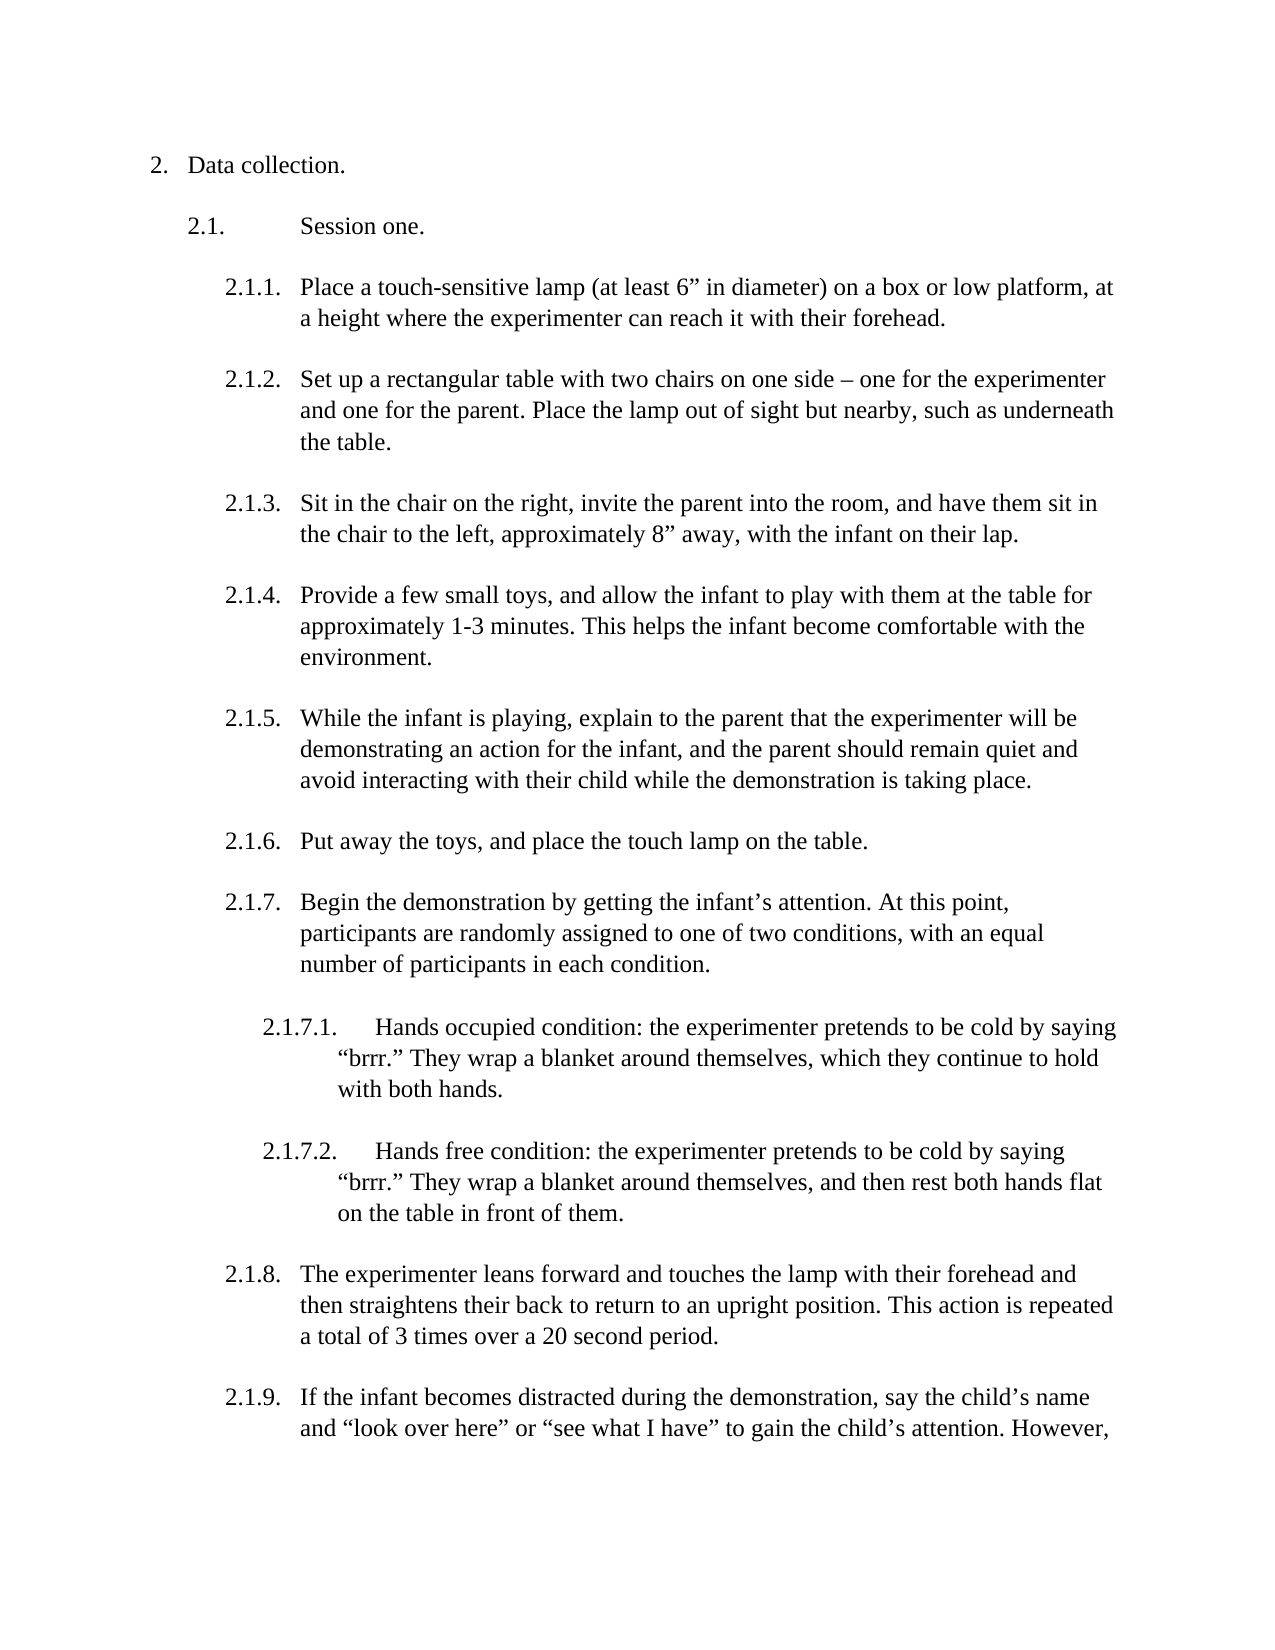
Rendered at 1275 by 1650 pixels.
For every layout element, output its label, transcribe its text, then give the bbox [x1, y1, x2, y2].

list Place a touch-sensitive lamp (at least 6” in diameter) on a box or low platform, at a height where the experimenter can reach it with their forehead. [225, 272, 1125, 362]
list Session one. [187, 211, 1125, 270]
list Put away the toys, and place the touch lamp on the table. [225, 826, 1125, 885]
list Hands free condition: the experimenter pretends to be cold by saying “brrr.” They wrap a blanket around themselves, and then rest both hands flat on the table in front of them. [262, 1136, 1125, 1257]
list Provide a few small toys, and allow the infant to play with them at the table for approximately 1-3 minutes. This helps the infant become comfortable with the environment. [225, 580, 1125, 701]
list The experimenter leans forward and touches the lamp with their forehead and then straightens their back to return to an upright position. This action is repeated a total of 3 times over a 20 second period. [225, 1259, 1125, 1380]
list Sit in the chair on the right, invite the parent into the room, and have them sit in the chair to the left, approximately 8” away, with the infant on their lap. [225, 488, 1125, 578]
list While the infant is playing, explain to the parent that the experimenter will be demonstrating an action for the infant, and the parent should remain quiet and avoid interacting with their child while the demonstration is taking place. [225, 703, 1125, 824]
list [225, 1382, 1125, 1442]
list Data collection. [150, 150, 1125, 209]
list Begin the demonstration by getting the infant’s attention. At this point, participants are randomly assigned to one of two conditions, with an equal number of participants in each condition. [225, 887, 1125, 978]
list Set up a rectangular table with two chairs on one side – one for the experimenter and one for the parent. Place the lamp out of sight but nearby, such as underneath the table. [225, 364, 1125, 486]
list Hands occupied condition: the experimenter pretends to be cold by saying “brrr.” They wrap a blanket around themselves, which they continue to hold with both hands. [262, 1012, 1125, 1102]
